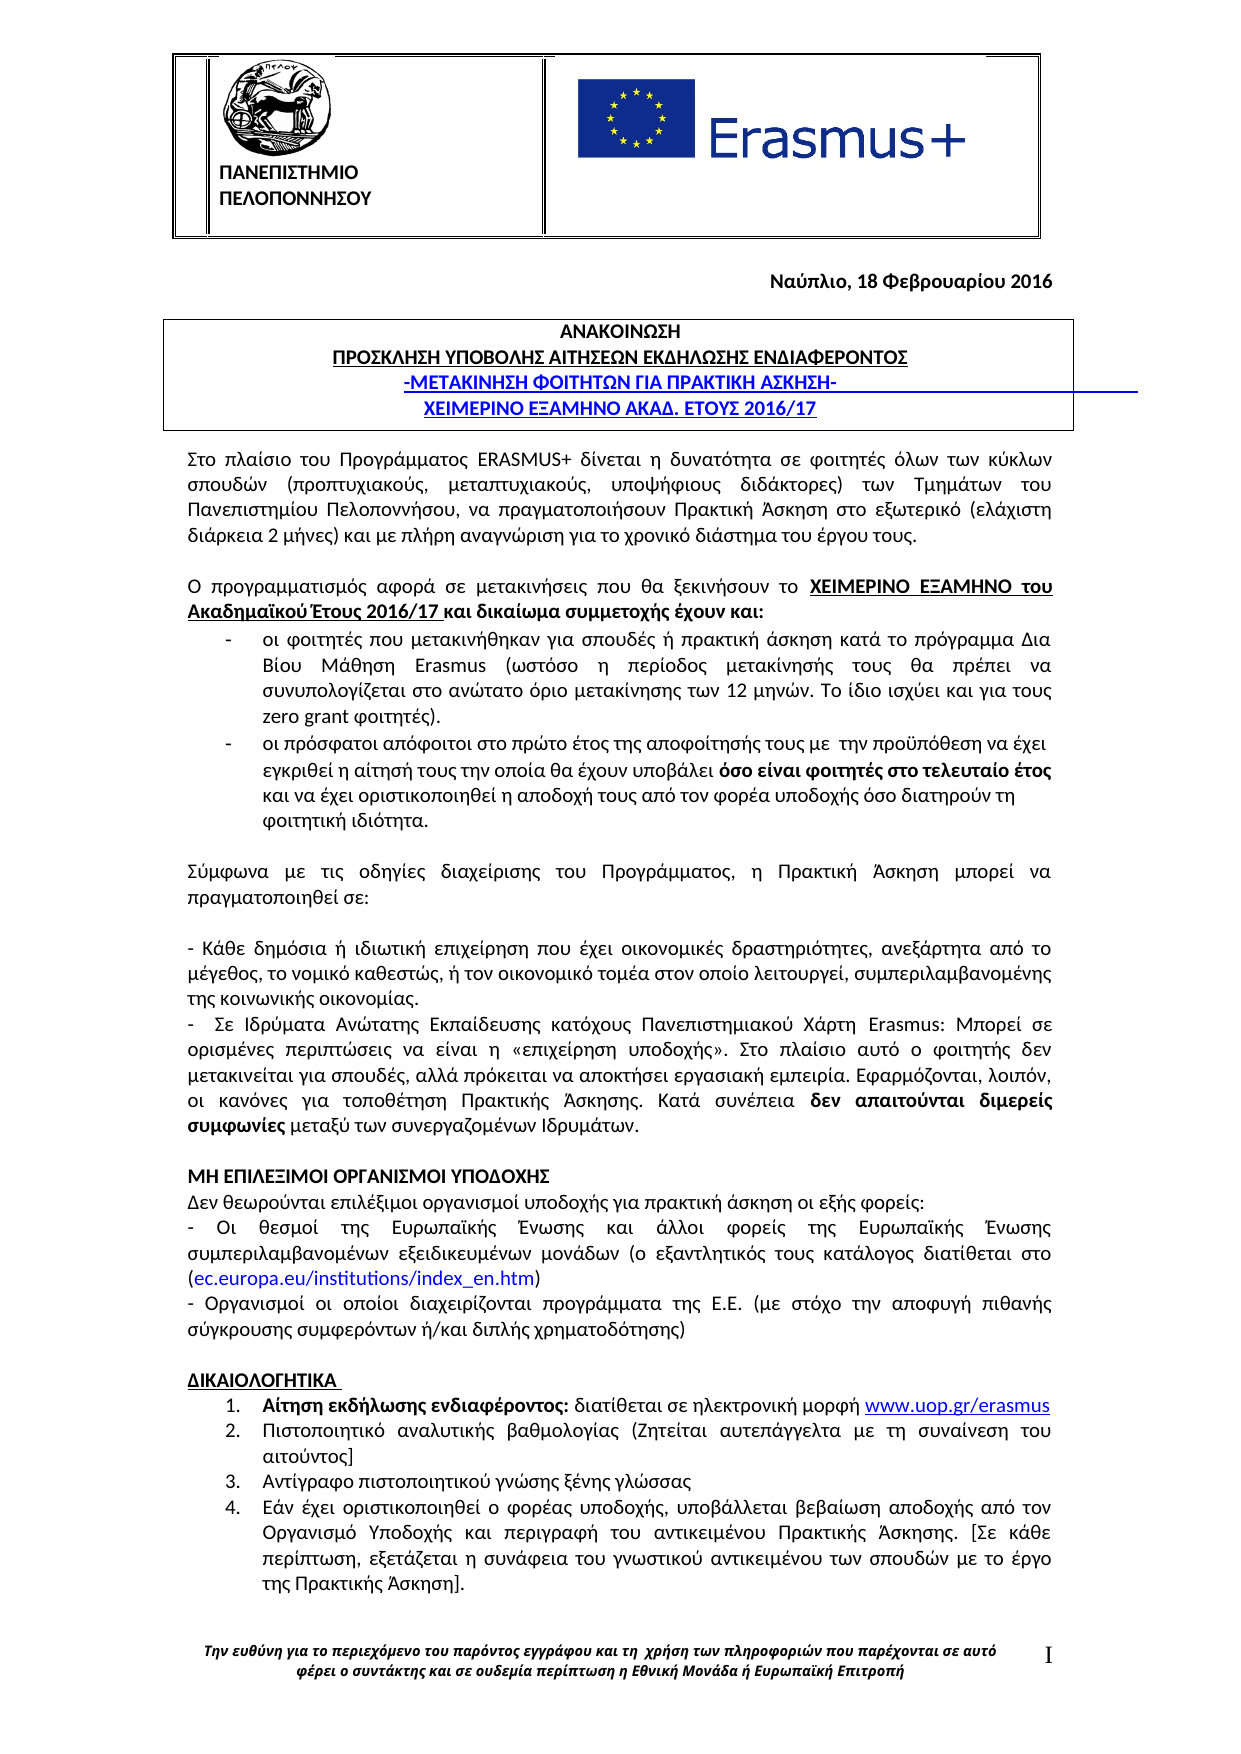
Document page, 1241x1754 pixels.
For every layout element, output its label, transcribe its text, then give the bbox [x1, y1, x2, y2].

text Ο προγραμματισμός αφορά σε μετακινήσεις που θα ξεκινήσουν το ΧΕΙΜΕΡΙΝΟ ΕΞΑΜΗΝΟ του Aκαδημαϊκού Έτους 2016/17 και δικαίωμα συμμετοχής έχουν και: [187, 573, 1053, 624]
text - Κάθε δημόσια ή ιδιωτική επιχείρηση που έχει οικονομικές δραστηριότητες, ανεξάρτητα από το μέγεθος, το νομικό καθεστώς, ή τον οικονομικό τομέα στον οποίο λειτουργεί, συμπεριλαμβανομένης της κοινωνικής οικονομίας. [187, 935, 1053, 1011]
list οι πρόσφατοι απόφοιτοι στο πρώτο έτος της αποφοίτησής τους με την προϋπόθεση να έχει εγκριθεί η αίτησή τους την οποία θα έχουν υποβάλει όσο είναι φοιτητές στο τελευταίο έτος και να έχει οριστικοποιηθεί η αποδοχή τους από τον φορέα υποδοχής όσο διατηρούν τη φοιτητική ιδιότητα. [225, 728, 1053, 833]
text - Οι θεσμοί της Ευρωπαϊκής Ένωσης και άλλοι φορείς της Ευρωπαϊκής Ένωσης συμπεριλαμβανομένων εξειδικευμένων μονάδων (ο εξαντλητικός τους κατάλογος διατίθεται στο (ec.europa.eu/institutions/index_en.htm) [187, 1214, 1053, 1291]
text Ναύπλιο, 18 Φεβρουαρίου 2016 [187, 268, 1053, 293]
text Δεν θεωρούνται επιλέξιμοι οργανισμοί υποδοχής για πρακτική άσκηση οι εξής φορείς: [187, 1189, 1053, 1214]
text - Οργανισμοί οι οποίοι διαχειρίζονται προγράμματα της Ε.Ε. (με στόχο την αποφυγή πιθανής σύγκρουσης συμφερόντων ή/και διπλής χρηματοδότησης) [187, 1291, 1053, 1341]
text ΠΡΟΣΚΛΗΣΗ ΥΠΟΒΟΛΗΣ ΑΙΤΗΣΕΩΝ ΕΚΔΗΛΩΣΗΣ ΕΝΔΙΑΦΕΡΟΝΤΟΣ [187, 344, 1053, 369]
text -ΜΕΤΑΚΙΝΗΣΗ ΦΟΙΤΗΤΩΝ ΓΙΑ ΠΡΑΚΤΙΚΗ ΆΣΚΗΣΗ- [187, 369, 1053, 395]
text ΑΝΑΚΟΙΝΩΣΗ [187, 319, 1053, 344]
list Εάν έχει οριστικοποιηθεί ο φορέας υποδοχής, υποβάλλεται βεβαίωση αποδοχής από τον Οργανισμό Υποδοχής και περιγραφή του αντικειμένου Πρακτικής Άσκησης. [Σε κάθε περίπτωση, εξετάζεται η συνάφεια του γνωστικού αντικειμένου των σπουδών με το έργο της Πρακτικής Άσκηση]. [225, 1494, 1053, 1596]
text ΜΗ ΕΠΙΛΕΞΙΜΟΙ ΟΡΓΑΝΙΣΜΟΙ ΥΠΟΔΟΧΗΣ [187, 1163, 1053, 1189]
text Στο πλαίσιο του Προγράμματος ERASMUS+ δίνεται η δυνατότητα σε φοιτητές όλων των κύκλων σπουδών (προπτυχιακούς, μεταπτυχιακούς, υποψήφιους διδάκτορες) των Τμημάτων του Πανεπιστημίου Πελοποννήσου, να πραγματοποιήσουν Πρακτική Άσκηση στο εξωτερικό (ελάχιστη διάρκεια 2 μήνες) και με πλήρη αναγνώριση για το χρονικό διάστημα του έργου τους. [187, 446, 1053, 547]
table_header [544, 57, 1038, 236]
list Πιστοποιητικό αναλυτικής βαθμολογίας (Ζητείται αυτεπάγγελτα με τη συναίνεση του αιτούντος] [225, 1418, 1053, 1468]
picture [555, 56, 987, 180]
picture [219, 56, 335, 160]
list οι φοιτητές που μετακινήθηκαν για σπουδές ή πρακτική άσκηση κατά το πρόγραμμα Δια Βίου Μάθηση Erasmus (ωστόσο η περίοδος μετακίνησής τους θα πρέπει να συνυπολογίζεται στο ανώτατο όριο μετακίνησης των 12 μηνών. Το ίδιο ισχύει και για τους zero grant φοιτητές). [225, 624, 1053, 728]
list Αίτηση εκδήλωσης ενδιαφέροντος: διατίθεται σε ηλεκτρονική μορφή www.uop.gr/erasmus [225, 1392, 1053, 1418]
text XEIMΕΡΙΝΟ ΕΞΑΜΗΝΟ ΑΚΑΔ. ΕΤΟΥΣ 2016/17 [187, 395, 1053, 420]
text - Σε Ιδρύματα Ανώτατης Εκπαίδευσης κατόχους Πανεπιστημιακού Χάρτη Erasmus: Μπορεί σε ορισμένες περιπτώσεις να είναι η «επιχείρηση υποδοχής». Στο πλαίσιο αυτό ο φοιτητής δεν μετακινείται για σπουδές, αλλά πρόκειται να αποκτήσει εργασιακή εμπειρία. Εφαρμόζονται, λοιπόν, οι κανόνες για τοποθέτηση Πρακτικής Άσκησης. Κατά συνέπεια δεν απαιτούνται διμερείς συμφωνίες μεταξύ των συνεργαζομένων Ιδρυμάτων. [187, 1011, 1053, 1138]
list Αντίγραφο πιστοποιητικού γνώσης ξένης γλώσσας [225, 1468, 1053, 1494]
table_header [176, 55, 208, 236]
text Σύμφωνα με τις οδηγίες διαχείρισης του Προγράμματος, η Πρακτική Άσκηση μπορεί να πραγματοποιηθεί σε: [187, 858, 1053, 909]
text ΔΙΚΑΙΟΛΟΓΗΤΙΚΑ [187, 1367, 1053, 1392]
table_header ΠΑΝΕΠΙΣΤΗΜΙΟ ΠΕΛΟΠΟΝΝΗΣΟΥ [208, 55, 544, 236]
